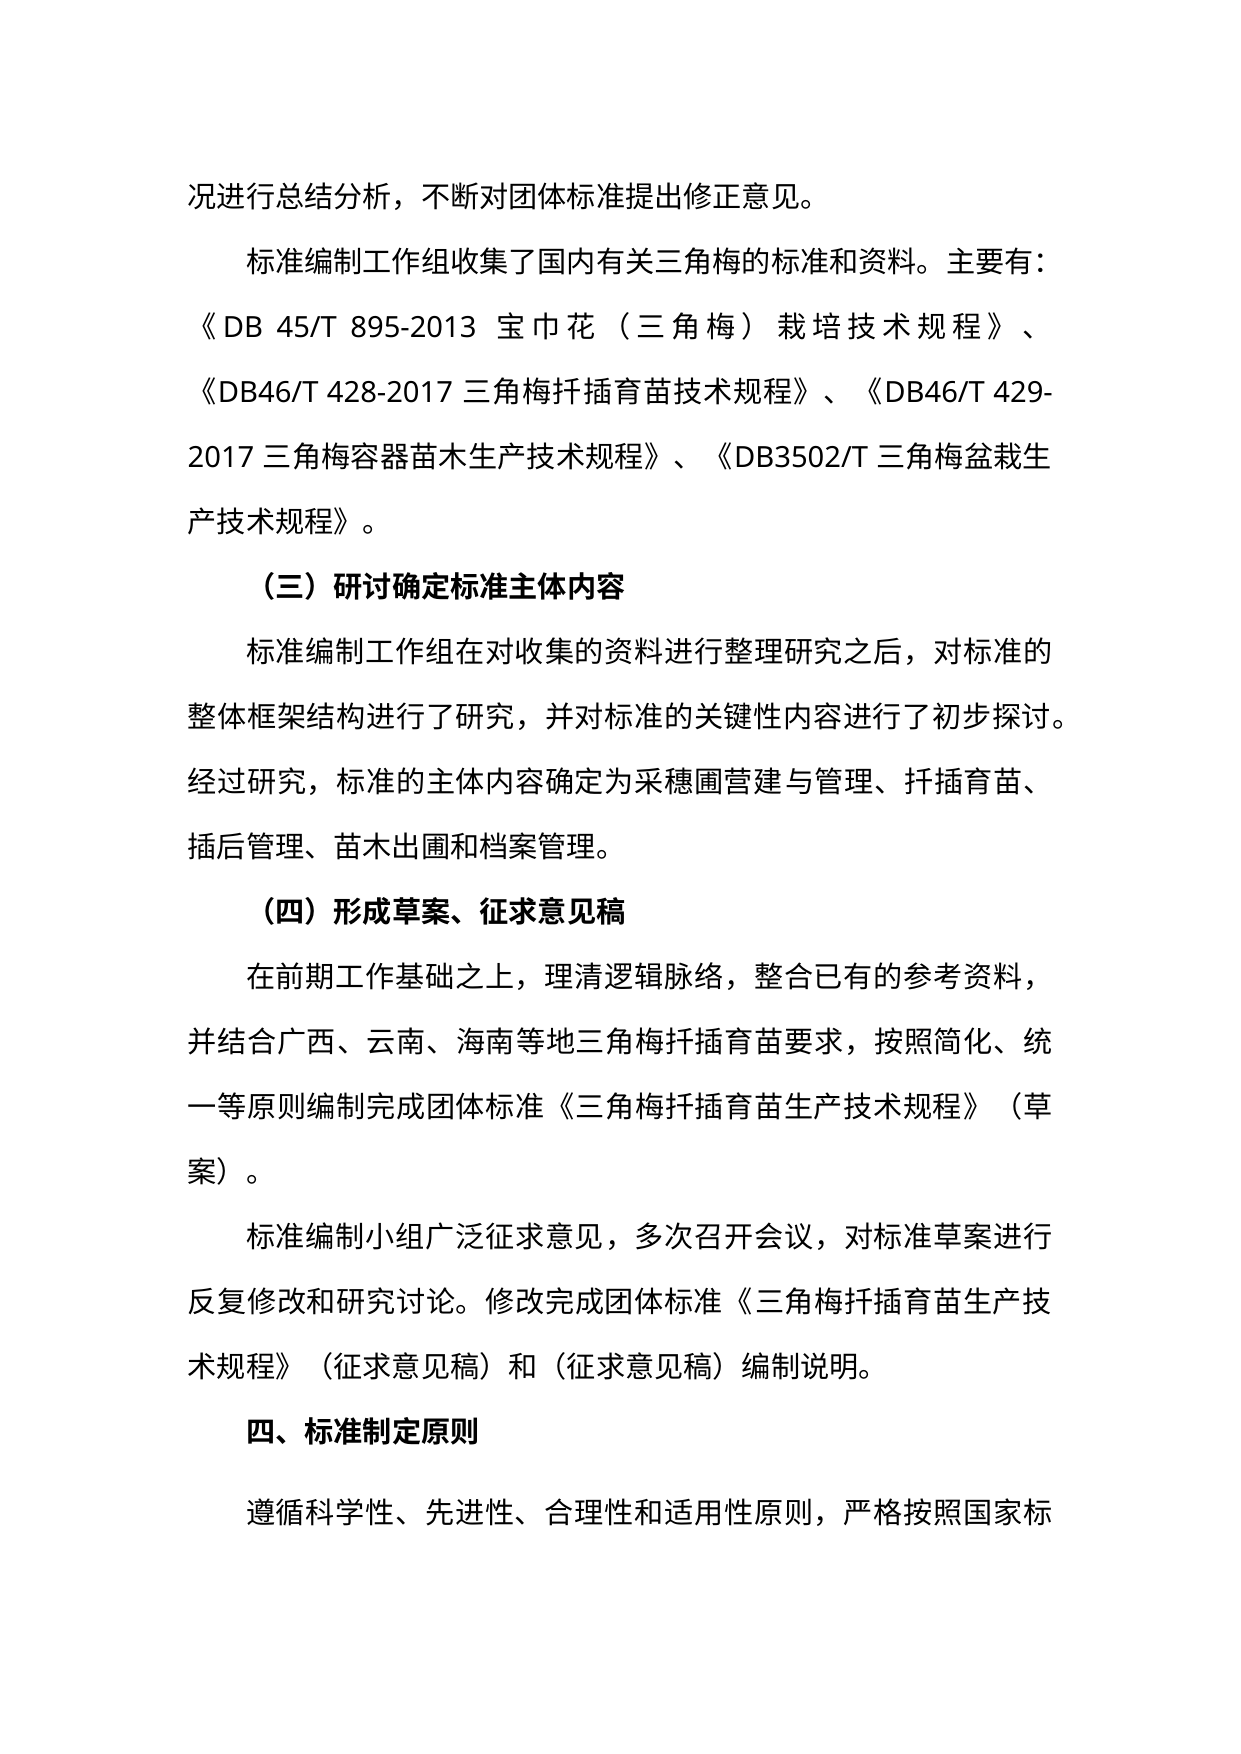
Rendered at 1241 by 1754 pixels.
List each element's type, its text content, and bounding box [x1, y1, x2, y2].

text 《DB 45/T 895-2013 宝巾花（三角梅）栽培技术规程》、《DB46/T 428-2017 三角梅扦插育苗技术规程》、《DB46/T 429-2017 三角梅容器苗木生产技术规程》、《DB3502/T 三角梅盆栽生产技术规程》。 [187, 292, 1053, 552]
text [187, 162, 1053, 227]
text 标准编制工作组在对收集的资料进行整理研究之后，对标准的整体框架结构进行了研究，并对标准的关键性内容进行了初步探讨。经过研究，标准的主体内容确定为采穗圃营建与管理、扦插育苗、插后管理、苗木出圃和档案管理。 [187, 617, 1053, 877]
text （三）研讨确定标准主体内容 [187, 552, 1053, 617]
text （四）形成草案、征求意见稿 [187, 877, 1053, 942]
text 在前期工作基础之上，理清逻辑脉络，整合已有的参考资料，并结合广西、云南、海南等地三角梅扦插育苗要求，按照简化、统一等原则编制完成团体标准《三角梅扦插育苗生产技术规程》（草案）。 [187, 942, 1053, 1202]
text 标准编制工作组收集了国内有关三角梅的标准和资料。主要有： [187, 227, 1053, 292]
text 四、标准制定原则 [187, 1397, 1053, 1462]
text 标准编制小组广泛征求意见，多次召开会议，对标准草案进行反复修改和研究讨论。修改完成团体标准《三角梅扦插育苗生产技术规程》（征求意见稿）和（征求意见稿）编制说明。 [187, 1202, 1053, 1397]
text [187, 1478, 1053, 1543]
